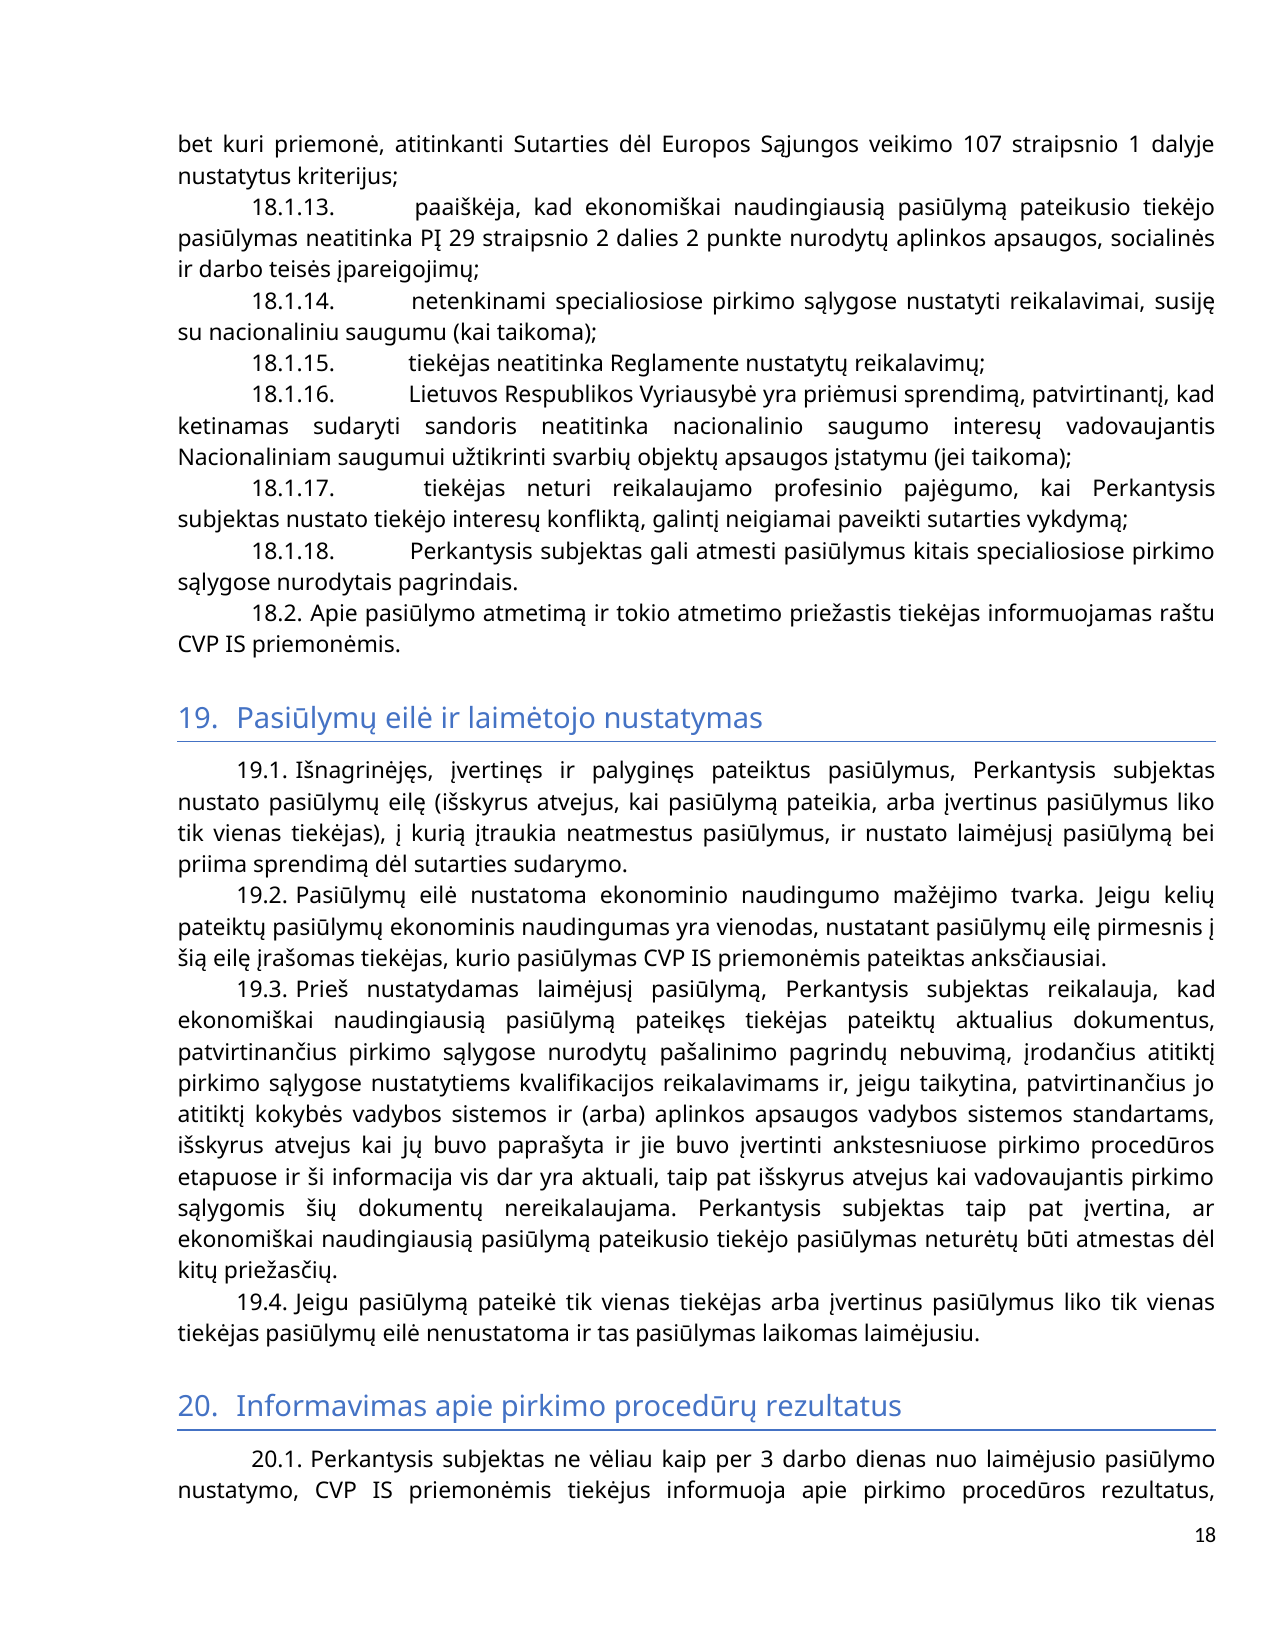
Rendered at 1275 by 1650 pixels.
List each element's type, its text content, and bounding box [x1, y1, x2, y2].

list netenkinami specialiosiose pirkimo sąlygose nustatyti reikalavimai, susiję su nacionaliniu saugumu (kai taikoma); [177, 284, 1216, 347]
list Lietuvos Respublikos Vyriausybė yra priėmusi sprendimą, patvirtinantį, kad ketinamas sudaryti sandoris neatitinka nacionalinio saugumo interesų vadovaujantis Nacionaliniam saugumui užtikrinti svarbių objektų apsaugos įstatymu (jei taikoma); [177, 378, 1216, 472]
list Pasiūlymų eilė nustatoma ekonominio naudingumo mažėjimo tvarka. Jeigu kelių pateiktų pasiūlymų ekonominis naudingumas yra vienodas, nustatant pasiūlymų eilę pirmesnis į šią eilę įrašomas tiekėjas, kurio pasiūlymas CVP IS priemonėmis pateiktas anksčiausiai. [177, 879, 1216, 973]
list Išnagrinėjęs, įvertinęs ir palyginęs pateiktus pasiūlymus, Perkantysis subjektas nustato pasiūlymų eilę (išskyrus atvejus, kai pasiūlymą pateikia, arba įvertinus pasiūlymus liko tik vienas tiekėjas), į kurią įtraukia neatmestus pasiūlymus, ir nustato laimėjusį pasiūlymą bei priima sprendimą dėl sutarties sudarymo. [177, 754, 1216, 879]
subtitle Informavimas apie pirkimo procedūrų rezultatus [177, 1386, 1216, 1429]
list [177, 128, 1216, 191]
list Jeigu pasiūlymą pateikė tik vienas tiekėjas arba įvertinus pasiūlymus liko tik vienas tiekėjas pasiūlymų eilė nenustatoma ir tas pasiūlymas laikomas laimėjusiu. [177, 1286, 1216, 1348]
subtitle Pasiūlymų eilė ir laimėtojo nustatymas [177, 697, 1216, 741]
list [177, 1443, 1216, 1506]
list paaiškėja, kad ekonomiškai naudingiausią pasiūlymą pateikusio tiekėjo pasiūlymas neatitinka PĮ 29 straipsnio 2 dalies 2 punkte nurodytų aplinkos apsaugos, socialinės ir darbo teisės įpareigojimų; [177, 191, 1216, 284]
list Perkantysis subjektas gali atmesti pasiūlymus kitais specialiosiose pirkimo sąlygose nurodytais pagrindais. [177, 534, 1216, 597]
list tiekėjas neatitinka Reglamente nustatytų reikalavimų; [177, 347, 1216, 378]
list Prieš nustatydamas laimėjusį pasiūlymą, Perkantysis subjektas reikalauja, kad ekonomiškai naudingiausią pasiūlymą pateikęs tiekėjas pateiktų aktualius dokumentus, patvirtinančius pirkimo sąlygose nurodytų pašalinimo pagrindų nebuvimą, įrodančius atitiktį pirkimo sąlygose nustatytiems kvalifikacijos reikalavimams ir, jeigu taikytina, patvirtinančius jo atitiktį kokybės vadybos sistemos ir (arba) aplinkos apsaugos vadybos sistemos standartams, išskyrus atvejus kai jų buvo paprašyta ir jie buvo įvertinti ankstesniuose pirkimo procedūros etapuose ir ši informacija vis dar yra aktuali, taip pat išskyrus atvejus kai vadovaujantis pirkimo sąlygomis šių dokumentų nereikalaujama. Perkantysis subjektas taip pat įvertina, ar ekonomiškai naudingiausią pasiūlymą pateikusio tiekėjo pasiūlymas neturėtų būti atmestas dėl kitų priežasčių. [177, 973, 1216, 1286]
list tiekėjas neturi reikalaujamo profesinio pajėgumo, kai Perkantysis subjektas nustato tiekėjo interesų konfliktą, galintį neigiamai paveikti sutarties vykdymą; [177, 472, 1216, 534]
list Apie pasiūlymo atmetimą ir tokio atmetimo priežastis tiekėjas informuojamas raštu CVP IS priemonėmis. [177, 597, 1216, 659]
